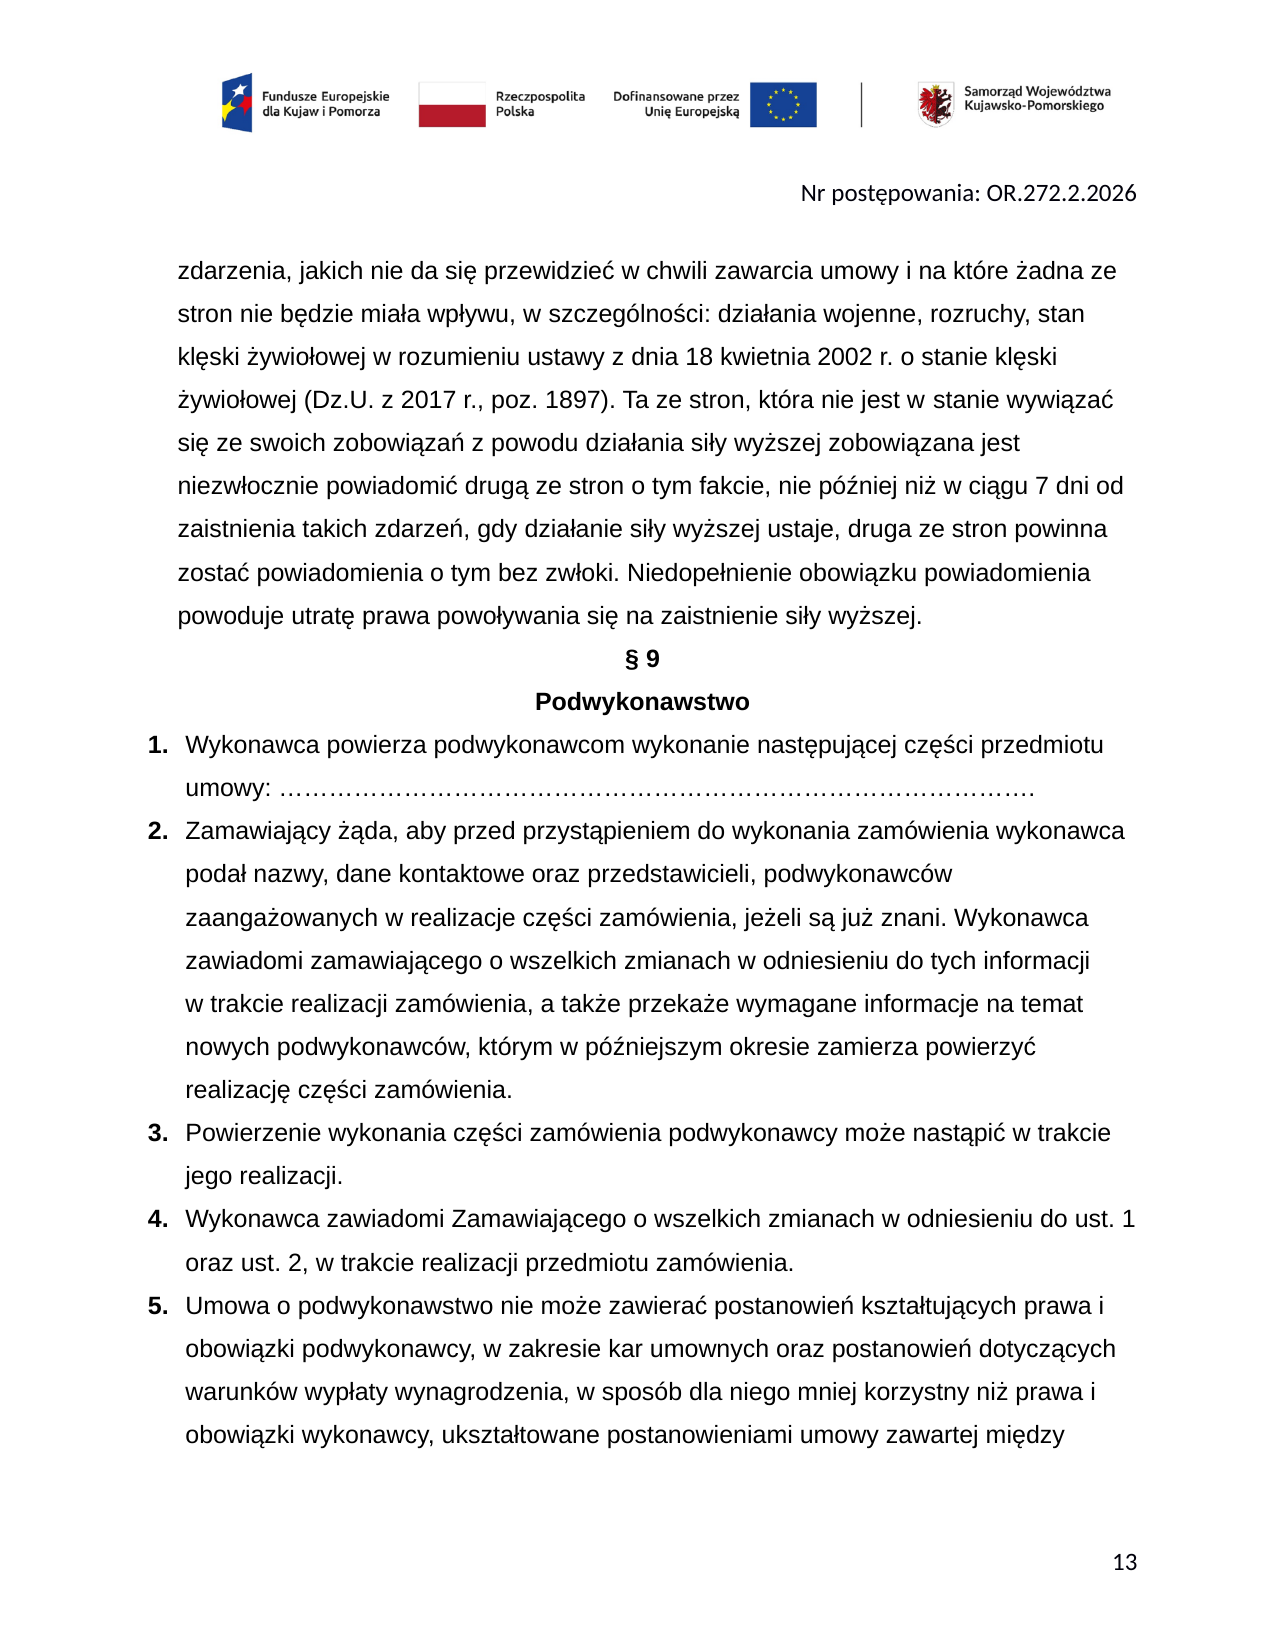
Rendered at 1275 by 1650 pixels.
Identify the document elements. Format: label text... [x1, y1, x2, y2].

list Wykonawca zawiadomi Zamawiającego o wszelkich zmianach w odniesieniu do ust. 1 oraz ust. 2, w trakcie realizacji przedmiotu zamówienia. [148, 1204, 1137, 1276]
list Wykonawca powierza podwykonawcom wykonanie następującej części przedmiotu umowy: ………………………………………………………………………………. [148, 730, 1137, 802]
picture [192, 59, 1138, 147]
list Powierzenie wykonania części zamówienia podwykonawcy może nastąpić w trakcie jego realizacji. [148, 1118, 1137, 1190]
text Podwykonawstwo [148, 687, 1137, 716]
text § 9 [148, 644, 1137, 672]
list Zamawiający żąda, aby przed przystąpieniem do wykonania zamówienia wykonawca podał nazwy, dane kontaktowe oraz przedstawicieli, podwykonawców zaangażowanych w realizacje części zamówienia, jeżeli są już znani. Wykonawca zawiadomi zamawiającego o wszelkich zmianach w odniesieniu do tych informacji w trakcie realizacji zamówienia, a także przekaże wymagane informacje na temat nowych podwykonawców, którym w późniejszym okresie zamierza powierzyć realizację części zamówienia. [148, 816, 1137, 1104]
